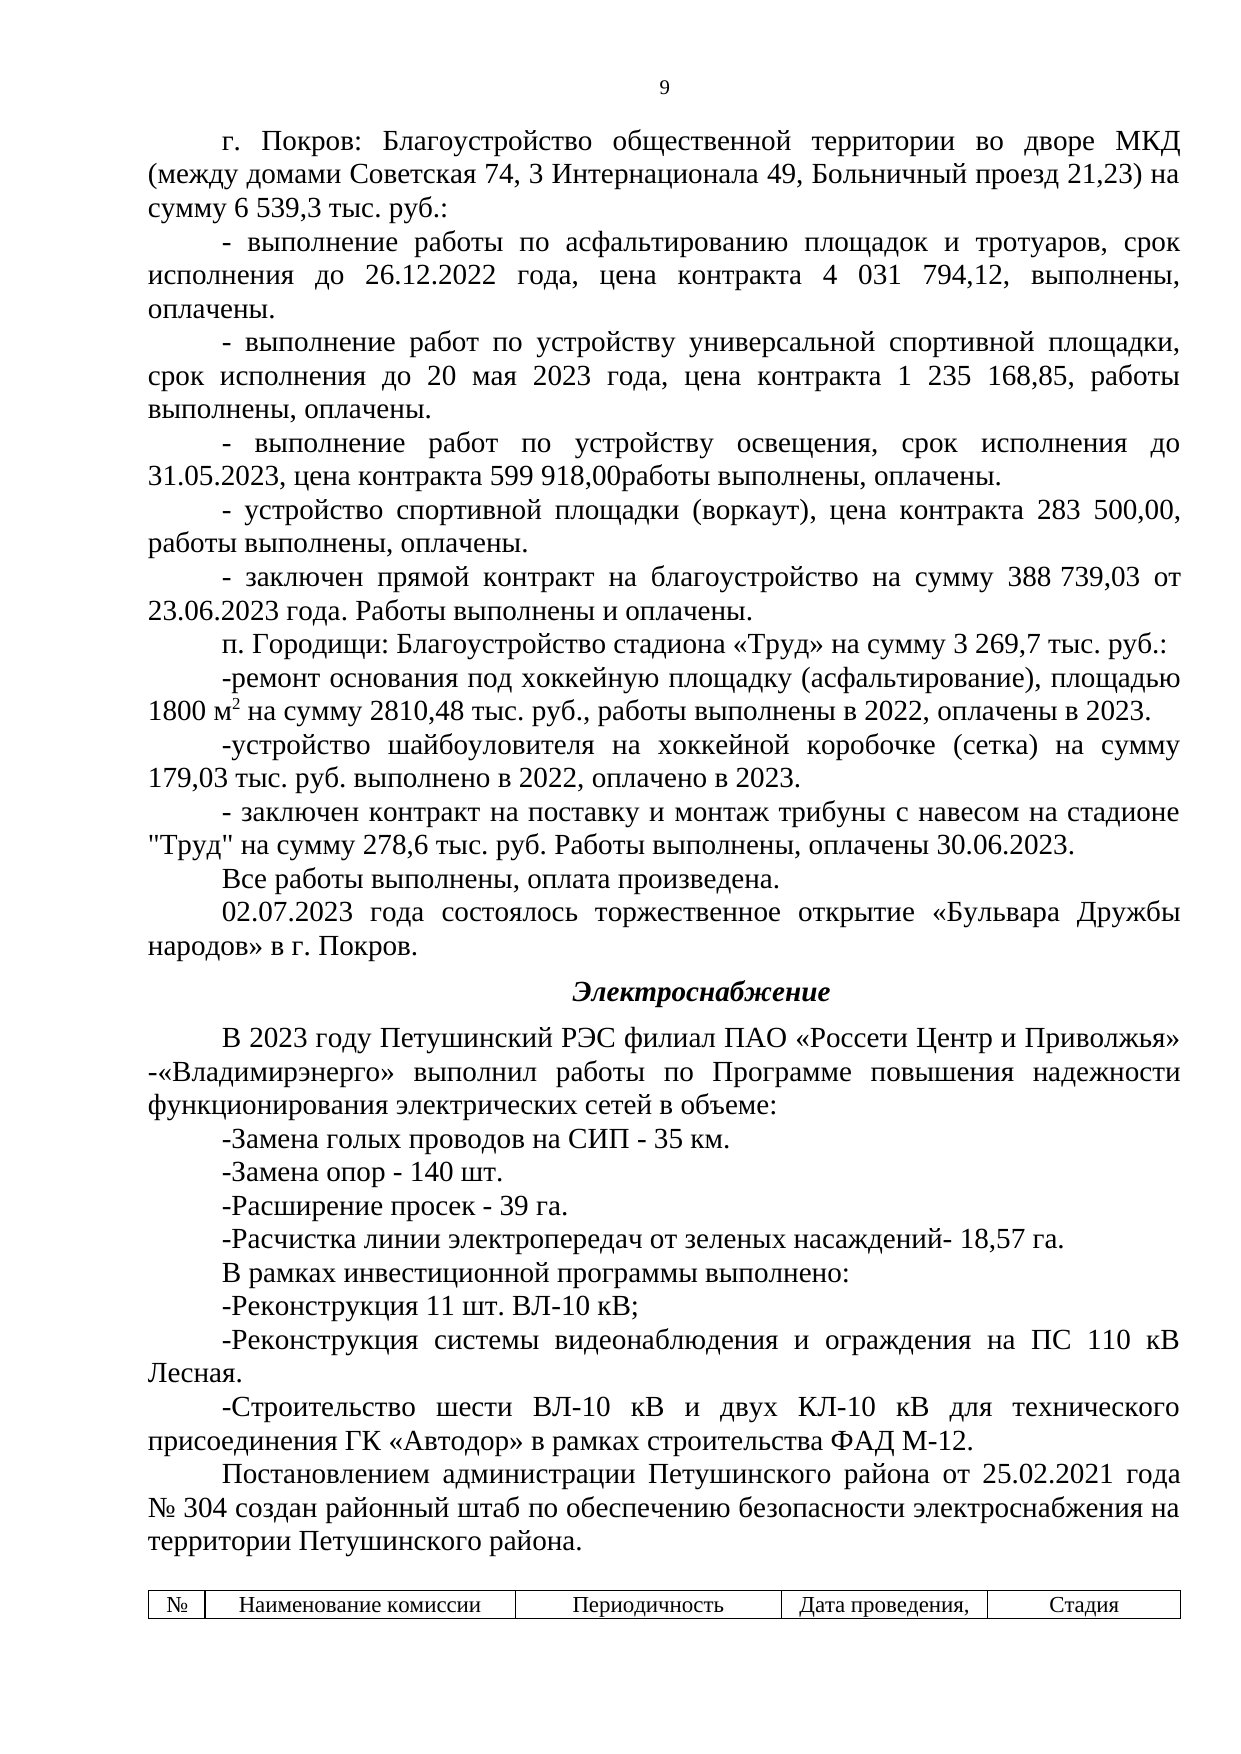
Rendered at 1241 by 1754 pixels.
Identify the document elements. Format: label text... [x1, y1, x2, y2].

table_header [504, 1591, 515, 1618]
text - устройство спортивной площадки (воркаут), цена контракта 283 500,00, работы выполнены, оплачены. [148, 492, 1181, 559]
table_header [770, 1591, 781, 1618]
text -Реконструкция 11 шт. ВЛ-10 кВ; [148, 1288, 1181, 1322]
text г. Покров: Благоустройство общественной территории во дворе МКД (между домами Советская 74, 3 Интернационала 49, Больничный проезд 21,23) на сумму 6 539,3 тыс. руб.: [148, 123, 1181, 224]
text 02.07.2023 года состоялось торжественное открытие «Бульвара Дружбы народов» в г. Покров. [148, 894, 1181, 962]
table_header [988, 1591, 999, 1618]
text Электроснабжение [148, 974, 1181, 1008]
text -ремонт основания под хоккейную площадку (асфальтирование), площадью 1800 м2 на сумму 2810,48 тыс. руб., работы выполнены в 2022, оплачены в 2023. [148, 660, 1181, 727]
text - выполнение работ по устройству универсальной спортивной площадки, срок исполнения до 20 мая 2023 года, цена контракта 1 235 168,85, работы выполнены, оплачены. [148, 324, 1181, 425]
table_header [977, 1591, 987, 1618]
text -Расчистка линии электропередач от зеленых насаждений- 18,57 га. [148, 1221, 1181, 1255]
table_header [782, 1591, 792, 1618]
text -устройство шайбоуловителя на хоккейной коробочке (сетка) на сумму 179,03 тыс. руб. выполнено в 2022, оплачено в 2023. [148, 727, 1181, 794]
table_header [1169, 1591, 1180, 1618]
text Все работы выполнены, оплата произведена. [148, 861, 1181, 894]
text -Строительство шести ВЛ-10 кВ и двух КЛ-10 кВ для технического присоединения ГК «Автодор» в рамках строительства ФАД М-12. [148, 1389, 1181, 1456]
text - выполнение работ по устройству освещения, срок исполнения до 31.05.2023, цена контракта 599 918,00работы выполнены, оплачены. [148, 425, 1181, 492]
text - заключен контракт на поставку и монтаж трибуны с навесом на стадионе "Труд" на сумму 278,6 тыс. руб. Работы выполнены, оплачены 30.06.2023. [148, 794, 1181, 861]
text -Замена опор - 140 шт. [148, 1154, 1181, 1188]
text -Замена голых проводов на СИП - 35 км. [148, 1121, 1181, 1154]
text Постановлением администрации Петушинского района от 25.02.2021 года № 304 создан районный штаб по обеспечению безопасности электроснабжения на территории Петушинского района. [148, 1456, 1181, 1557]
text -Расширение просек - 39 га. [148, 1188, 1181, 1221]
text п. Городищи: Благоустройство стадиона «Труд» на сумму 3 269,7 тыс. руб.: [148, 626, 1181, 660]
text В 2023 году Петушинский РЭС филиал ПАО «Россети Центр и Приволжья» -«Владимирэнерго» выполнил работы по Программе повышения надежности функционирования электрических сетей в объеме: [148, 1020, 1181, 1121]
text - выполнение работы по асфальтированию площадок и тротуаров, срок исполнения до 26.12.2022 года, цена контракта 4 031 794,12, выполнены, оплачены. [148, 224, 1181, 324]
text В рамках инвестиционной программы выполнено: [148, 1255, 1181, 1288]
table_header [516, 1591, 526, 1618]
text -Реконструкция системы видеонаблюдения и ограждения на ПС 110 кВ Лесная. [148, 1322, 1181, 1389]
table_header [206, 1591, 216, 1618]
text - заключен прямой контракт на благоустройство на сумму 388 739,03 от 23.06.2023 года. Работы выполнены и оплачены. [148, 559, 1181, 626]
